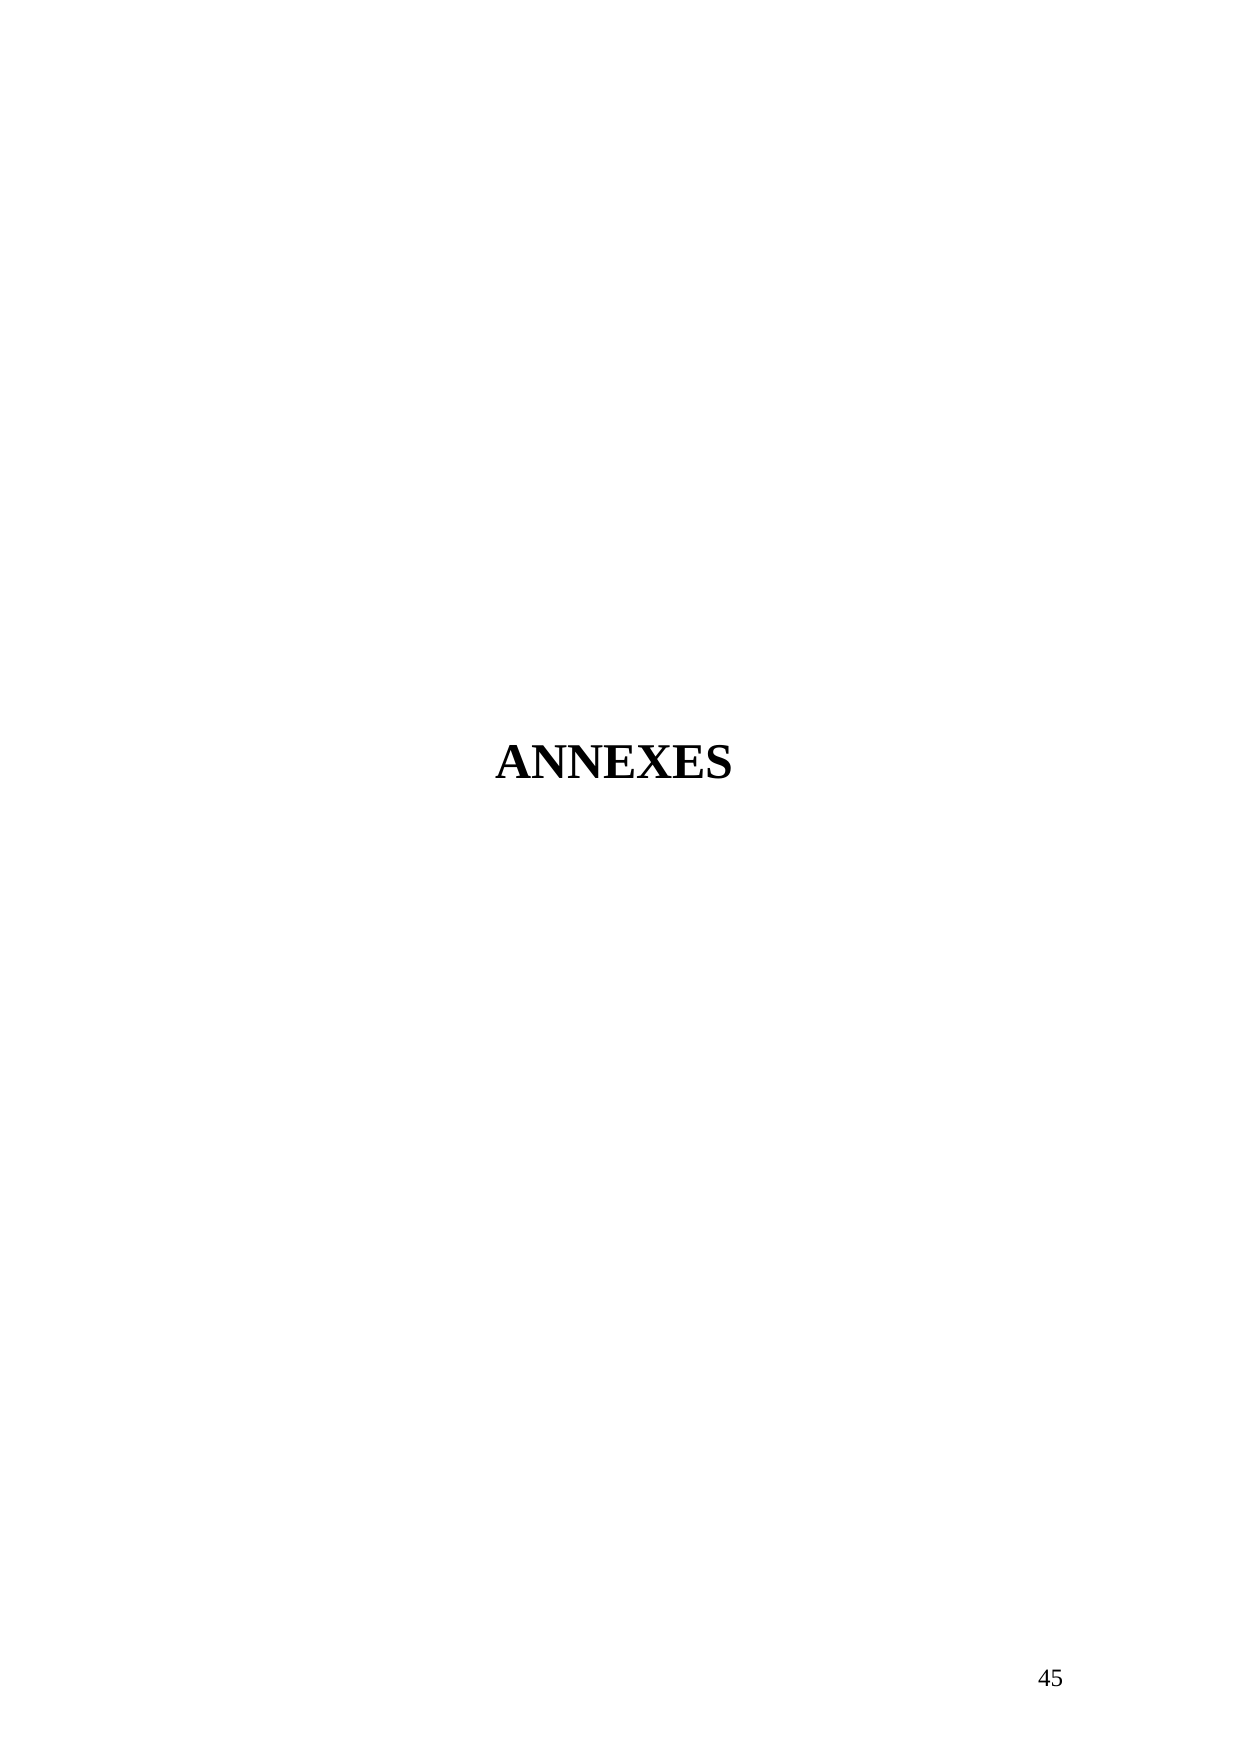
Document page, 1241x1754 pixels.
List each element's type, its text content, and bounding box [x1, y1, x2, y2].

text ANNEXES [165, 731, 1063, 789]
